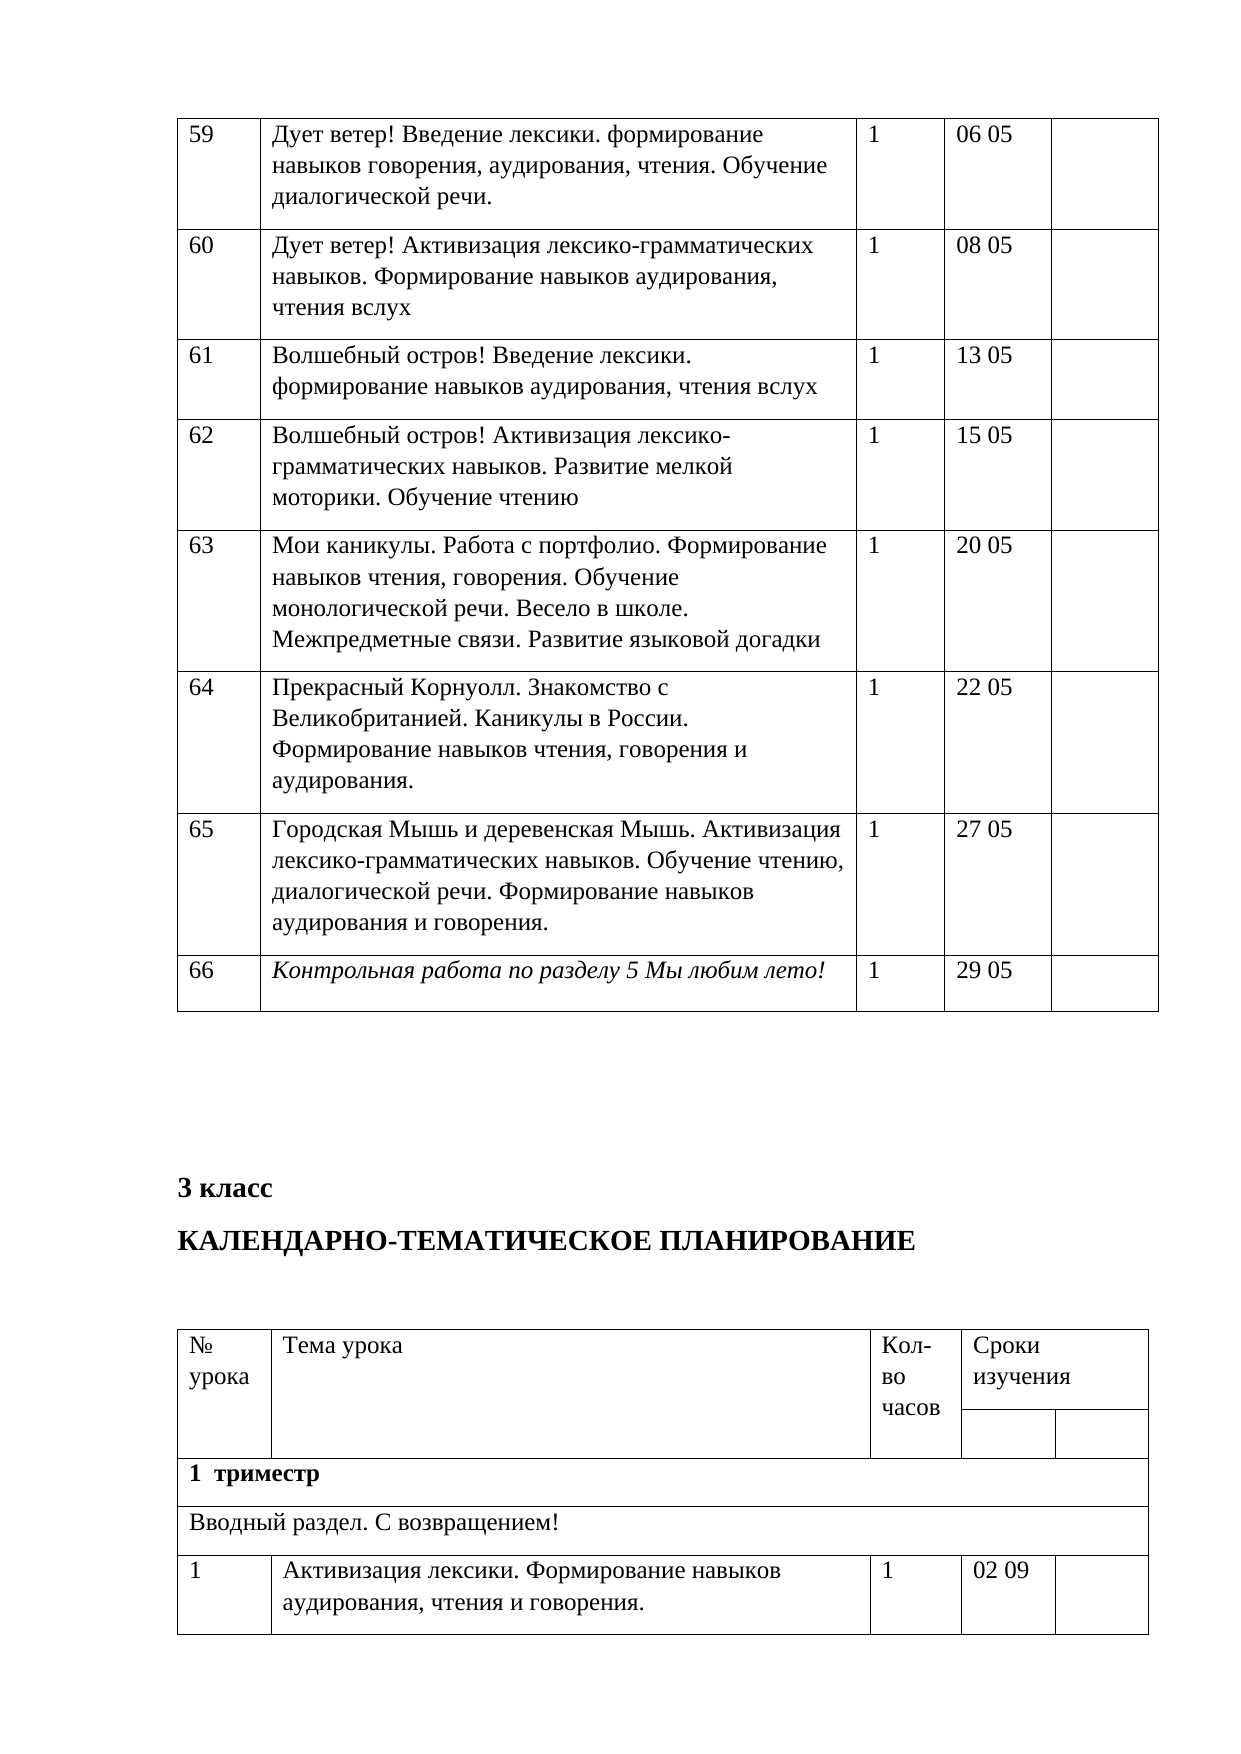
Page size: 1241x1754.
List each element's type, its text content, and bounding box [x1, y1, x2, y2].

text КАЛЕНДАРНО-ТЕМАТИЧЕСКОЕ ПЛАНИРОВАНИЕ [177, 1223, 1152, 1257]
table_cell 60 [178, 230, 260, 339]
table_cell 06 05 [945, 119, 1051, 229]
table_cell [962, 1410, 1055, 1457]
table_cell 1 [857, 119, 944, 229]
table_cell Вводный раздел. С возвращением! [178, 1507, 1148, 1554]
table_cell Волшебный остров! Введение лексики. формирование навыков аудирования, чтения вслух [261, 340, 856, 419]
table_cell 1 триместр [178, 1459, 1148, 1506]
table_cell 02 09 [962, 1556, 1055, 1634]
table_cell 08 05 [945, 230, 1051, 339]
table_cell 1 [871, 1556, 961, 1634]
table_cell Контрольная работа по разделу 5 Мы любим лето! [261, 956, 856, 1011]
table_header Кол-во часов [871, 1330, 961, 1457]
table_cell Волшебный остров! Активизация лексико-грамматических навыков. Развитие мелкой моторики. Обучение чтению [261, 420, 856, 529]
table_cell [1052, 119, 1158, 229]
table_cell Прекрасный Корнуолл. Знакомство с Великобританией. Каникулы в России. Формирование навыков чтения, говорения и аудирования. [261, 672, 856, 813]
table_cell 65 [178, 814, 260, 954]
table_cell 1 [178, 1556, 271, 1634]
table_cell [1052, 420, 1158, 529]
table_cell 1 [857, 956, 944, 1011]
table_cell 29 05 [945, 956, 1051, 1011]
table_cell 64 [178, 672, 260, 813]
table_cell 1 [857, 672, 944, 813]
table_cell 1 [857, 814, 944, 954]
table_cell 62 [178, 420, 260, 529]
table_header № урока [178, 1330, 271, 1457]
table_cell 63 [178, 531, 260, 671]
table_cell [1056, 1410, 1148, 1457]
table_cell [1056, 1556, 1148, 1634]
table_cell [1052, 340, 1158, 419]
table_cell 59 [178, 119, 260, 229]
table_cell 1 [857, 340, 944, 419]
table_cell Городская Мышь и деревенская Мышь. Активизация лексико-грамматических навыков. Обучение чтению, диалогической речи. Формирование навыков аудирования и говорения. [261, 814, 856, 954]
table_cell 66 [178, 956, 260, 1011]
text 3 класс [177, 1171, 1152, 1204]
table_cell 27 05 [945, 814, 1051, 954]
table_cell Дует ветер! Активизация лексико-грамматических навыков. Формирование навыков аудирования, чтения вслух [261, 230, 856, 339]
table_cell Мои каникулы. Работа с портфолио. Формирование навыков чтения, говорения. Обучение монологической речи. Весело в школе. Межпредметные связи. Развитие языковой догадки [261, 531, 856, 671]
table_cell 22 05 [945, 672, 1051, 813]
table_cell [1052, 956, 1158, 1011]
table_cell 13 05 [945, 340, 1051, 419]
table_header Тема урока [272, 1330, 870, 1457]
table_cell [272, 1556, 870, 1634]
table_cell 20 05 [945, 531, 1051, 671]
table_cell Дует ветер! Введение лексики. формирование навыков говорения, аудирования, чтения. Обучение диалогической речи. [261, 119, 856, 229]
table_cell [1052, 230, 1158, 339]
table_cell 1 [857, 531, 944, 671]
table_header Сроки изучения [962, 1330, 1148, 1409]
table_cell 15 05 [945, 420, 1051, 529]
table_cell [1052, 531, 1158, 671]
table_cell [1052, 814, 1158, 954]
table_cell 1 [857, 230, 944, 339]
table_cell 61 [178, 340, 260, 419]
table_cell [1052, 672, 1158, 813]
table_cell 1 [857, 420, 944, 529]
